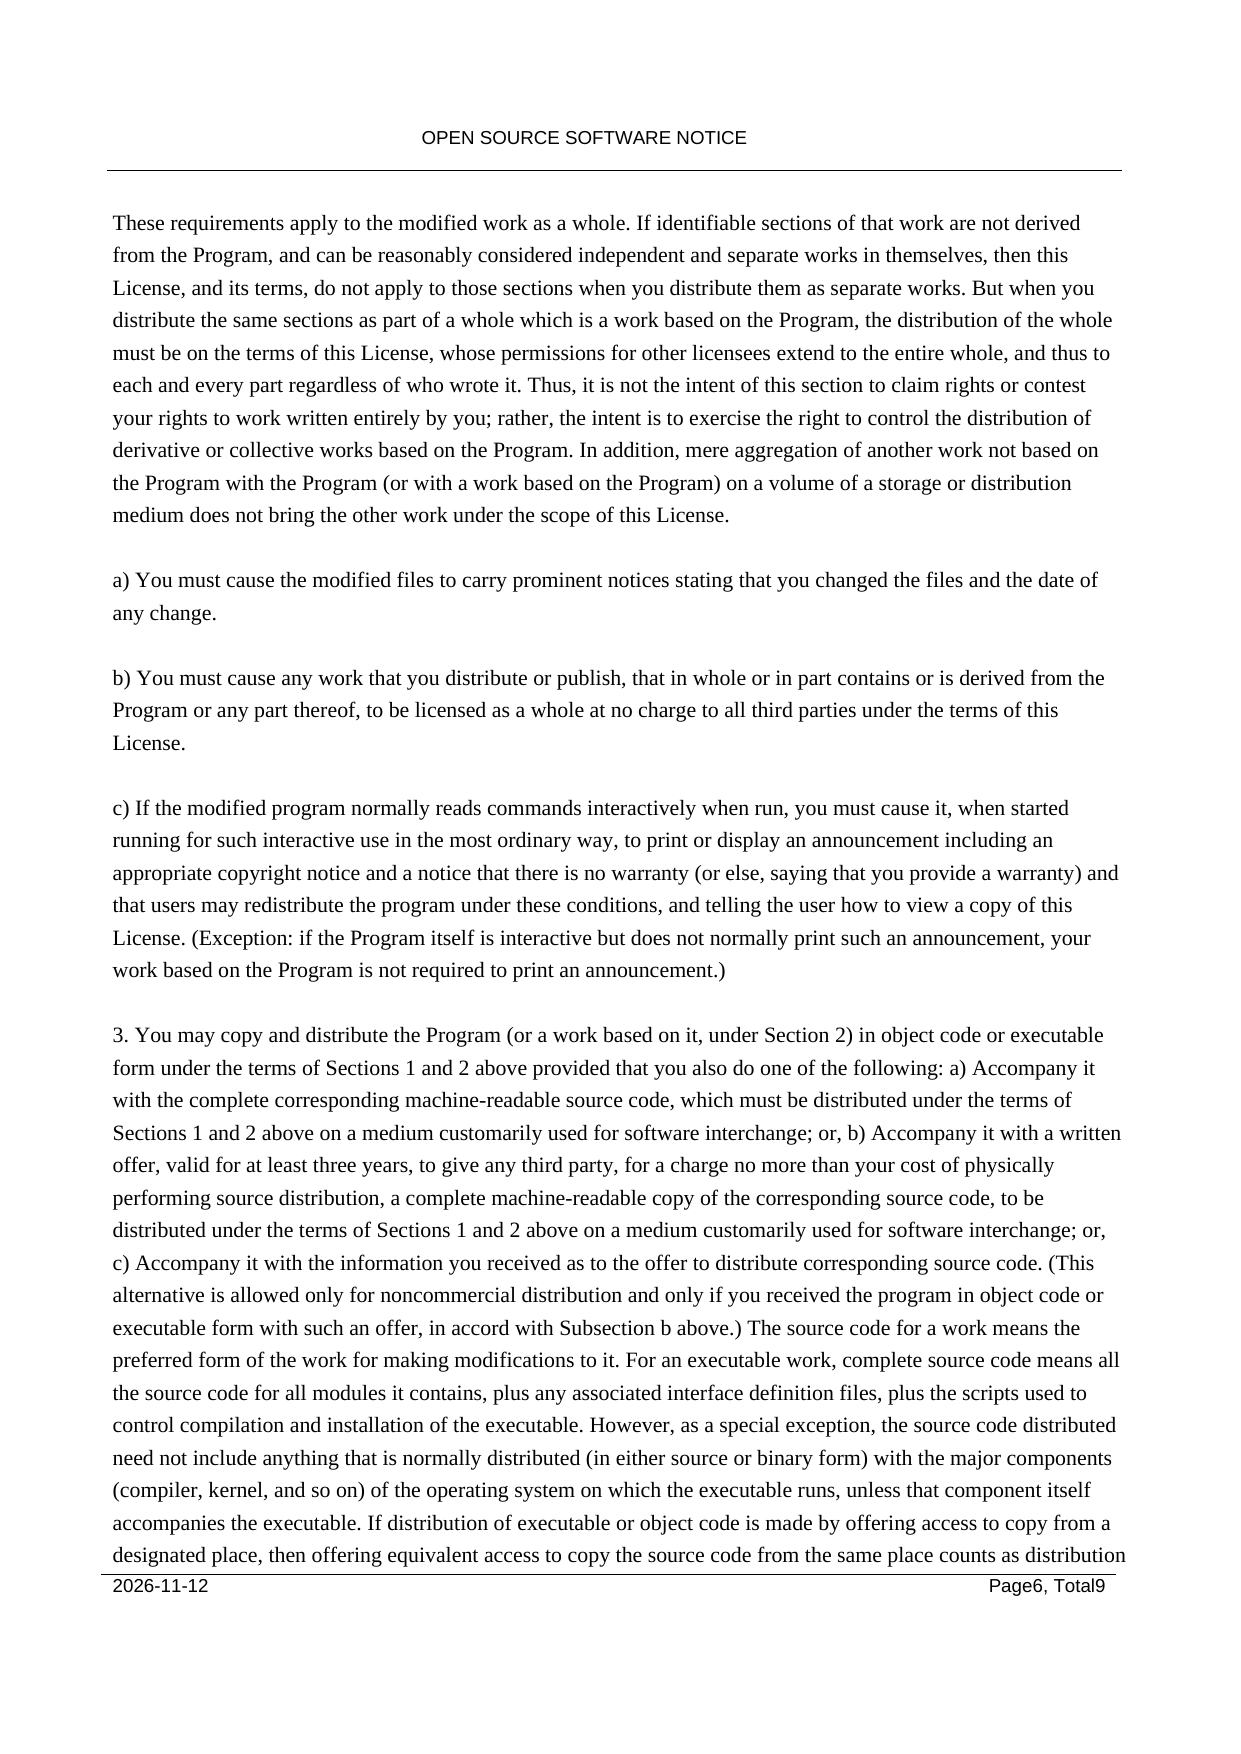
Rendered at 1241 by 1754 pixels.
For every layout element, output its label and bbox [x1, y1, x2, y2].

text [112, 206, 1128, 1571]
